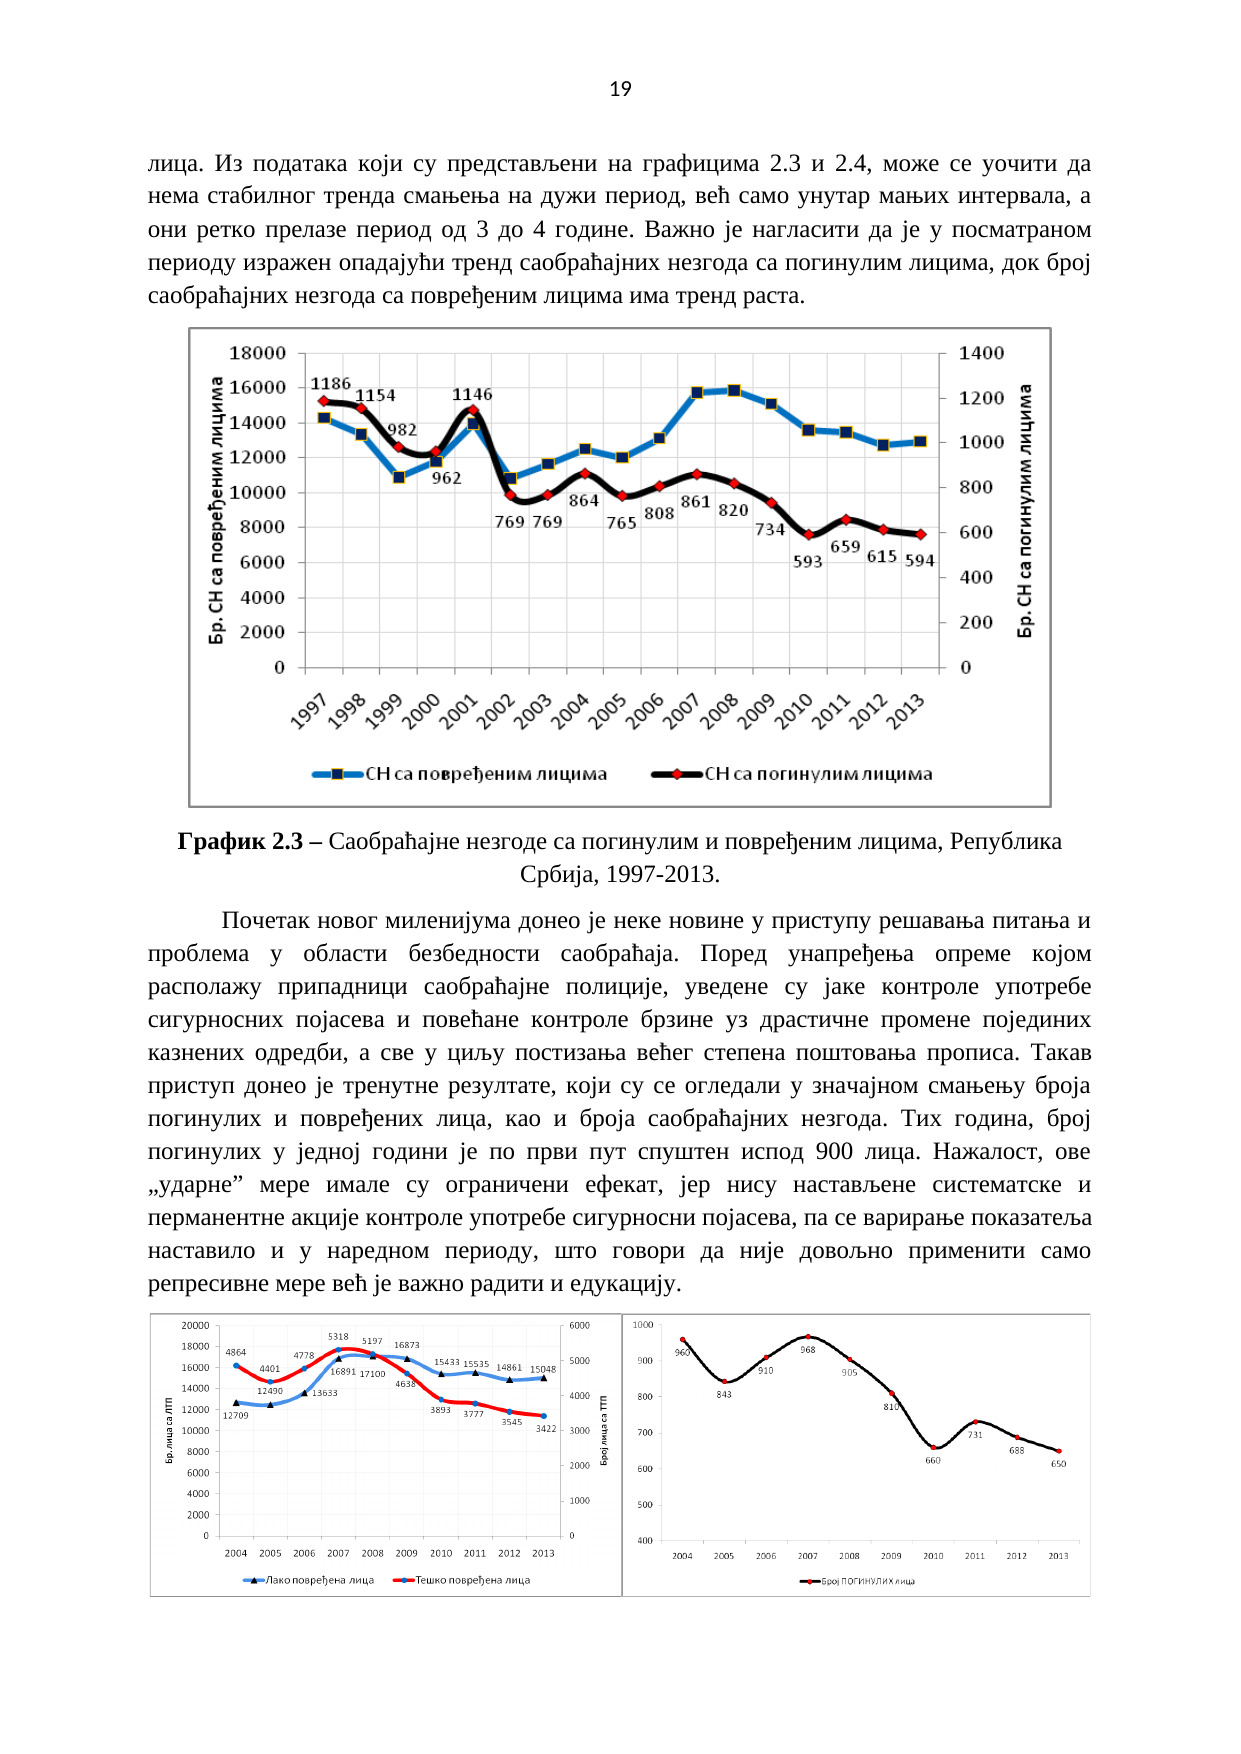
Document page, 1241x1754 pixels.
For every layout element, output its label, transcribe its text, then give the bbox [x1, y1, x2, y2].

picture [149, 1313, 1091, 1597]
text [148, 148, 1093, 308]
text График 2.3 – Саобраћајне незгоде са погинулим и повређеним лицима, Република Србија, 1997-2013. [148, 826, 1093, 888]
picture [186, 325, 1054, 810]
text Почетак новог миленијума донео је неке новине у приступу решавања питања и проблема у области безбедности саобраћаја. Поред унапређења опреме којом располажу припадници саобраћајне полиције, уведене су јаке контроле употребе сигурносних појасева и повећане контроле брзине уз драстичне промене појединих казнених одредби, а све у циљу постизања већег степена поштовања прописа. Такав приступ донео је тренутне резултате, који су се огледали у значајном смањењу броја погинулих и повређених лица, као и броја саобраћајних незгода. Тих година, број погинулих у једној години је по први пут спуштен испод 900 лица. Нажалост, ове „ударне” мере имале су ограничени ефекат, јер нису настављене систематске и перманентне акције контроле употребе сигурносни појасева, па се варирање показатеља наставило и у наредном периоду, што говори да није довољно применити само репресивне мере већ је важно радити и едукацију. [148, 905, 1093, 1297]
